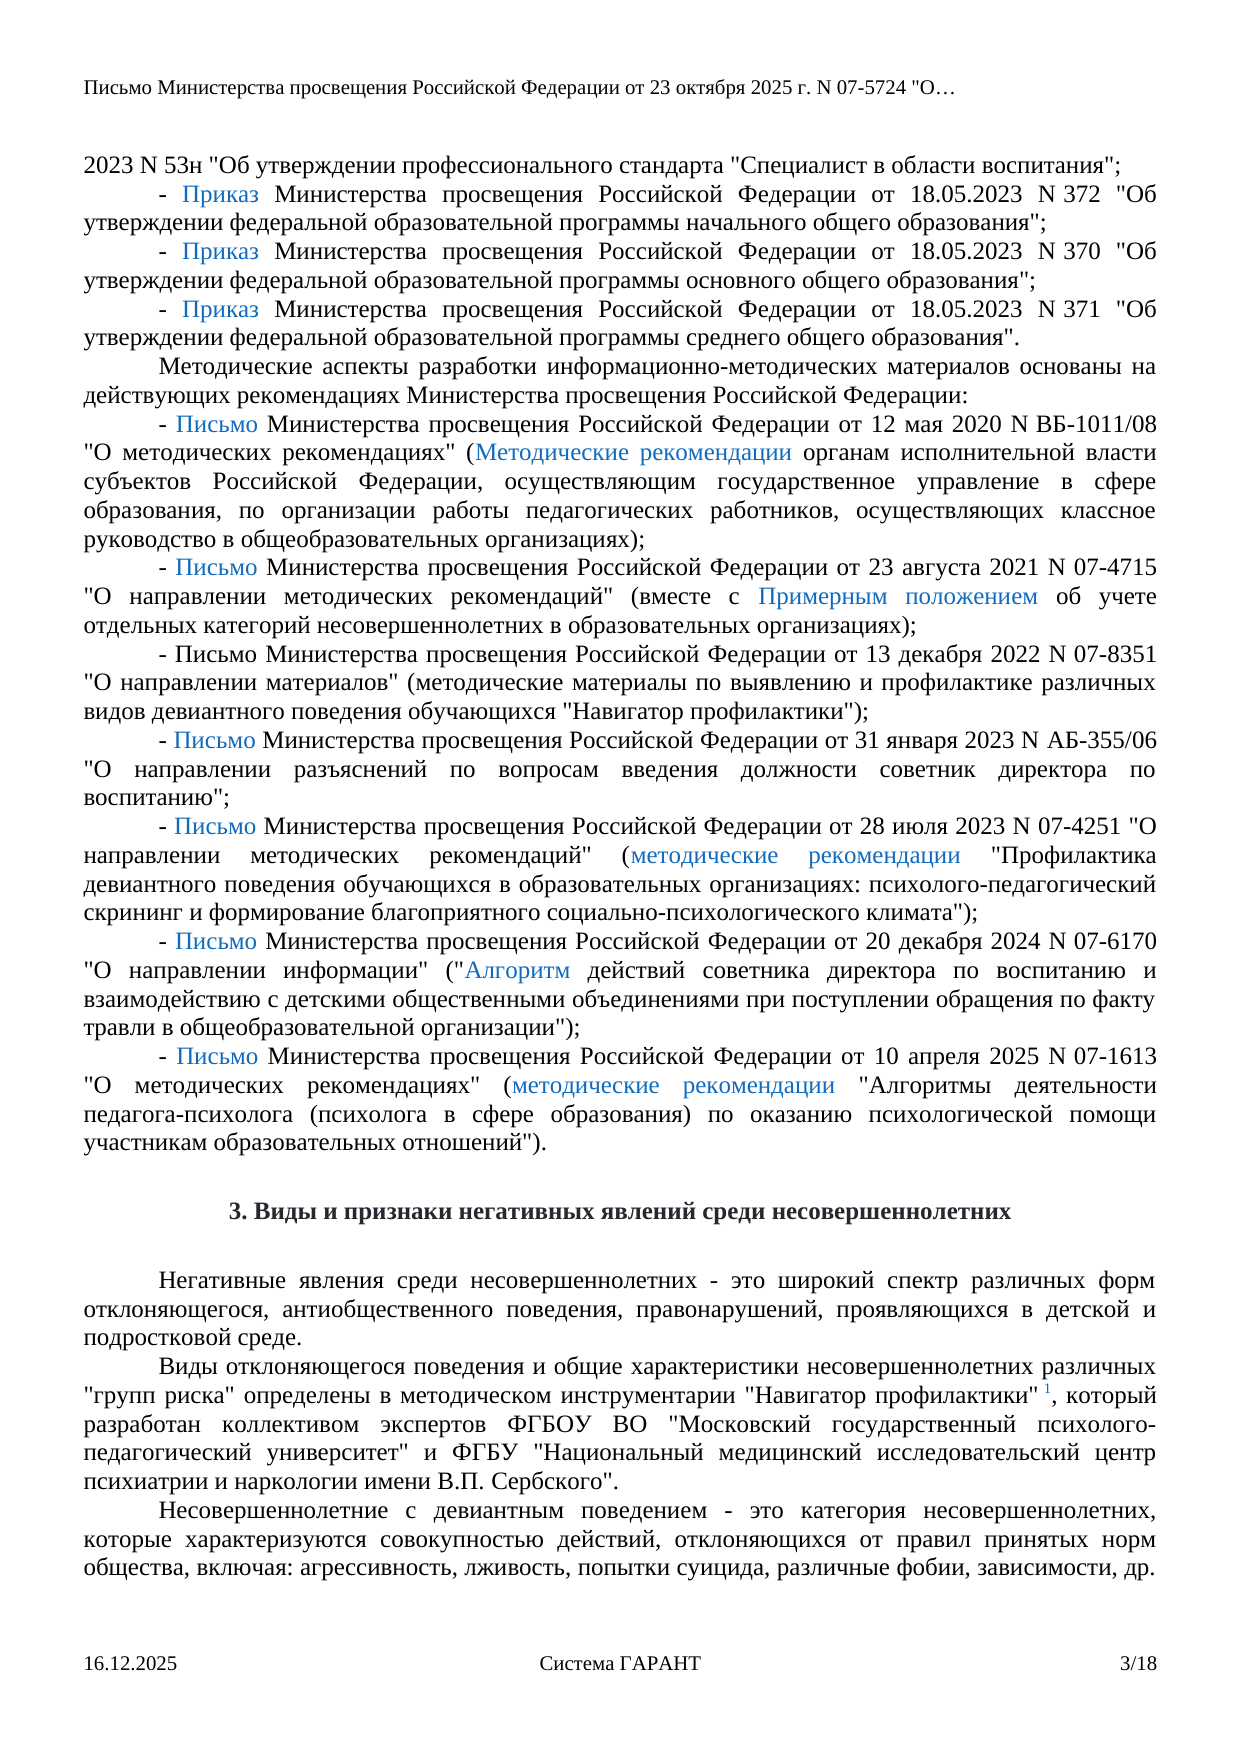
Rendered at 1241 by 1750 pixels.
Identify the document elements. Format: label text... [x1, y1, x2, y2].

text - Приказ Министерства просвещения Российской Федерации от 18.05.2023 N 371 "Об утверждении федеральной образовательной программы среднего общего образования". [83, 294, 1157, 351]
text - Письмо Министерства просвещения Российской Федерации от 28 июля 2023 N 07-4251 "О направлении методических рекомендаций" (методические рекомендации "Профилактика девиантного поведения обучающихся в образовательных организациях: психолого-педагогический скрининг и формирование благоприятного социально-психологического климата"); [83, 811, 1157, 926]
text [83, 1495, 1157, 1581]
text - Письмо Министерства просвещения Российской Федерации от 10 апреля 2025 N 07-1613 "О методических рекомендациях" (методические рекомендации "Алгоритмы деятельности педагога-психолога (психолога в сфере образования) по оказанию психологической помощи участникам образовательных отношений"). [83, 1041, 1157, 1156]
text - Письмо Министерства просвещения Российской Федерации от 31 января 2023 N АБ-355/06 "О направлении разъяснений по вопросам введения должности советник директора по воспитанию"; [83, 725, 1157, 811]
text - Письмо Министерства просвещения Российской Федерации от 20 декабря 2024 N 07-6170 "О направлении информации" ("Алгоритм действий советника директора по воспитанию и взаимодействию с детскими общественными объединениями при поступлении обращения по факту травли в общеобразовательной организации"); [83, 926, 1157, 1041]
text Методические аспекты разработки информационно-методических материалов основаны на действующих рекомендациях Министерства просвещения Российской Федерации: [83, 351, 1157, 409]
text Негативные явления среди несовершеннолетних - это широкий спектр различных форм отклоняющегося, антиобщественного поведения, правонарушений, проявляющихся в детской и подростковой среде. [83, 1265, 1157, 1351]
text Виды отклоняющегося поведения и общие характеристики несовершеннолетних различных "групп риска" определены в методическом инструментарии "Навигатор профилактики" 1, который разработан коллективом экспертов ФГБОУ ВО "Московский государственный психолого-педагогический университет" и ФГБУ "Национальный медицинский исследовательский центр психиатрии и наркологии имени В.П. Сербского". [83, 1351, 1157, 1495]
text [83, 150, 1157, 179]
text - Приказ Министерства просвещения Российской Федерации от 18.05.2023 N 370 "Об утверждении федеральной образовательной программы основного общего образования"; [83, 236, 1157, 294]
text - Письмо Министерства просвещения Российской Федерации от 13 декабря 2022 N 07-8351 "О направлении материалов" (методические материалы по выявлению и профилактике различных видов девиантного поведения обучающихся "Навигатор профилактики"); [83, 639, 1157, 725]
text - Письмо Министерства просвещения Российской Федерации от 23 августа 2021 N 07-4715 "О направлении методических рекомендаций" (вместе с Примерным положением об учете отдельных категорий несовершеннолетних в образовательных организациях); [83, 552, 1157, 639]
text - Приказ Министерства просвещения Российской Федерации от 18.05.2023 N 372 "Об утверждении федеральной образовательной программы начального общего образования"; [83, 179, 1157, 236]
subtitle 3. Виды и признаки негативных явлений среди несовершеннолетних [83, 1196, 1157, 1225]
text - Письмо Министерства просвещения Российской Федерации от 12 мая 2020 N ВБ-1011/08 "О методических рекомендациях" (Методические рекомендации органам исполнительной власти субъектов Российской Федерации, осуществляющим государственное управление в сфере образования, по организации работы педагогических работников, осуществляющих классное руководство в общеобразовательных организациях); [83, 409, 1157, 552]
